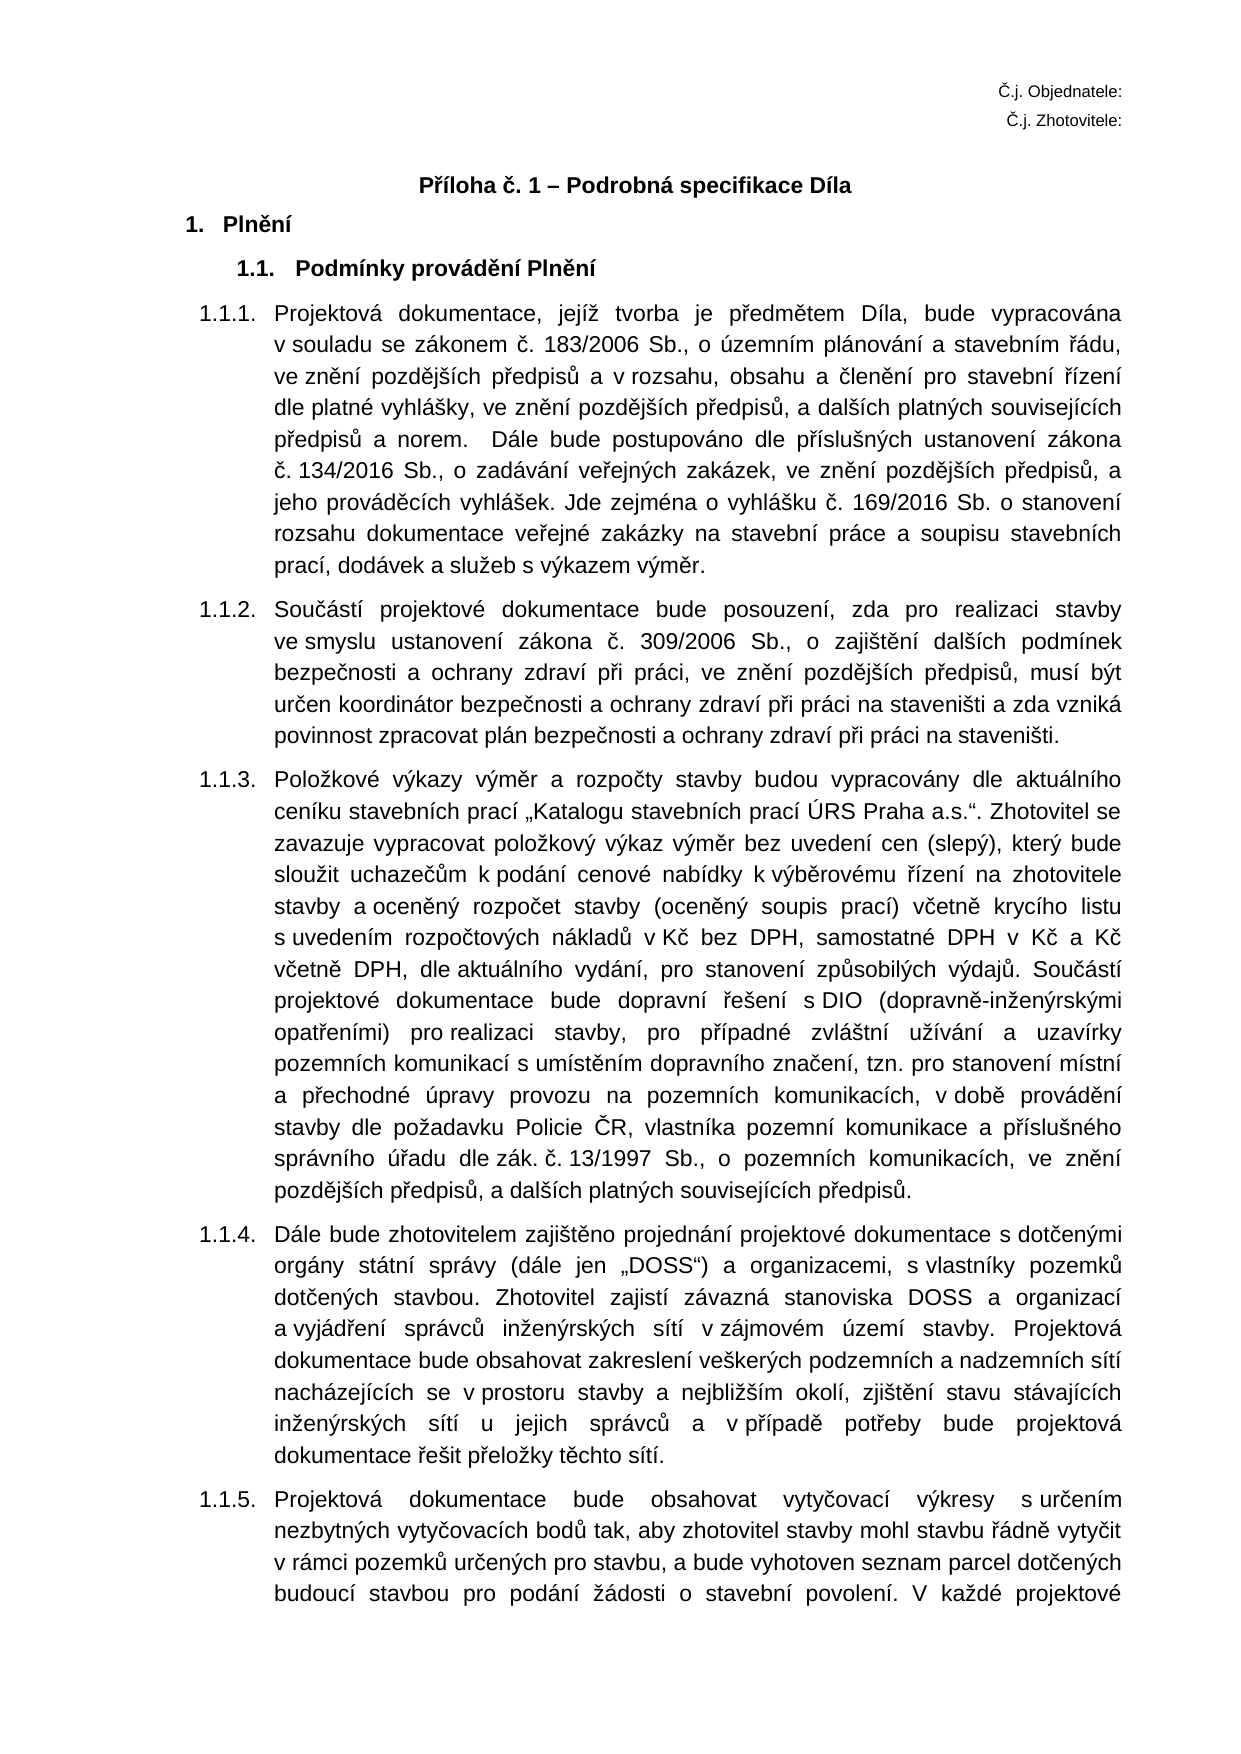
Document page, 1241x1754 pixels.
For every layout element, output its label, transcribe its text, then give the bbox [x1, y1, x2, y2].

list Plnění [185, 211, 1122, 238]
list Součástí projektové dokumentace bude posouzení, zda pro realizaci stavby ve smyslu ustanovení zákona č. 309/2006 Sb., o zajištění dalších podmínek bezpečnosti a ochrany zdraví při práci, ve znění pozdějších předpisů, musí být určen koordinátor bezpečnosti a ochrany zdraví při práci na staveništi a zda vzniká povinnost zpracovat plán bezpečnosti a ochrany zdraví při práci na staveništi. [199, 596, 1122, 749]
list Projektová dokumentace, jejíž tvorba je předmětem Díla, bude vypracována v souladu se zákonem č. 183/2006 Sb., o územním plánování a stavebním řádu, ve znění pozdějších předpisů a v rozsahu, obsahu a členění pro stavební řízení dle platné vyhlášky, ve znění pozdějších předpisů, a dalších platných souvisejících předpisů a norem. Dále bude postupováno dle příslušných ustanovení zákona č. 134/2016 Sb., o zadávání veřejných zakázek, ve znění pozdějších předpisů, a jeho prováděcích vyhlášek. Jde zejména o vyhlášku č. 169/2016 Sb. o stanovení rozsahu dokumentace veřejné zakázky na stavební práce a soupisu stavebních prací, dodávek a služeb s výkazem výměr. [199, 299, 1122, 578]
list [199, 1486, 1122, 1607]
list Dále bude zhotovitelem zajištěno projednání projektové dokumentace s dotčenými orgány státní správy (dále jen „DOSS“) a organizacemi, s vlastníky pozemků dotčených stavbou. Zhotovitel zajistí závazná stanoviska DOSS a organizací a vyjádření správců inženýrských sítí v zájmovém území stavby. Projektová dokumentace bude obsahovat zakreslení veškerých podzemních a nadzemních sítí nacházejících se v prostoru stavby a nejbližším okolí, zjištění stavu stávajících inženýrských sítí u jejich správců a v případě potřeby bude projektová dokumentace řešit přeložky těchto sítí. [199, 1221, 1122, 1468]
list Podmínky provádění Plnění [236, 255, 1122, 282]
subtitle Příloha č. 1 – Podrobná specifikace Díla [148, 170, 1122, 199]
list Položkové výkazy výměr a rozpočty stavby budou vypracovány dle aktuálního ceníku stavebních prací „Katalogu stavebních prací ÚRS Praha a.s.“. Zhotovitel se zavazuje vypracovat položkový výkaz výměr bez uvedení cen (slepý), který bude sloužit uchazečům k podání cenové nabídky k výběrovému řízení na zhotovitele stavby a oceněný rozpočet stavby (oceněný soupis prací) včetně krycího listu s uvedením rozpočtových nákladů v Kč bez DPH, samostatné DPH v Kč a Kč včetně DPH, dle aktuálního vydání, pro stanovení způsobilých výdajů. Součástí projektové dokumentace bude dopravní řešení s DIO (dopravně-inženýrskými opatřeními) pro realizaci stavby, pro případné zvláštní užívání a uzavírky pozemních komunikací s umístěním dopravního značení, tzn. pro stanovení místní a přechodné úpravy provozu na pozemních komunikacích, v době provádění stavby dle požadavku Policie ČR, vlastníka pozemní komunikace a příslušného správního úřadu dle zák. č. 13/1997 Sb., o pozemních komunikacích, ve znění pozdějších předpisů, a dalších platných souvisejících předpisů. [199, 766, 1122, 1203]
